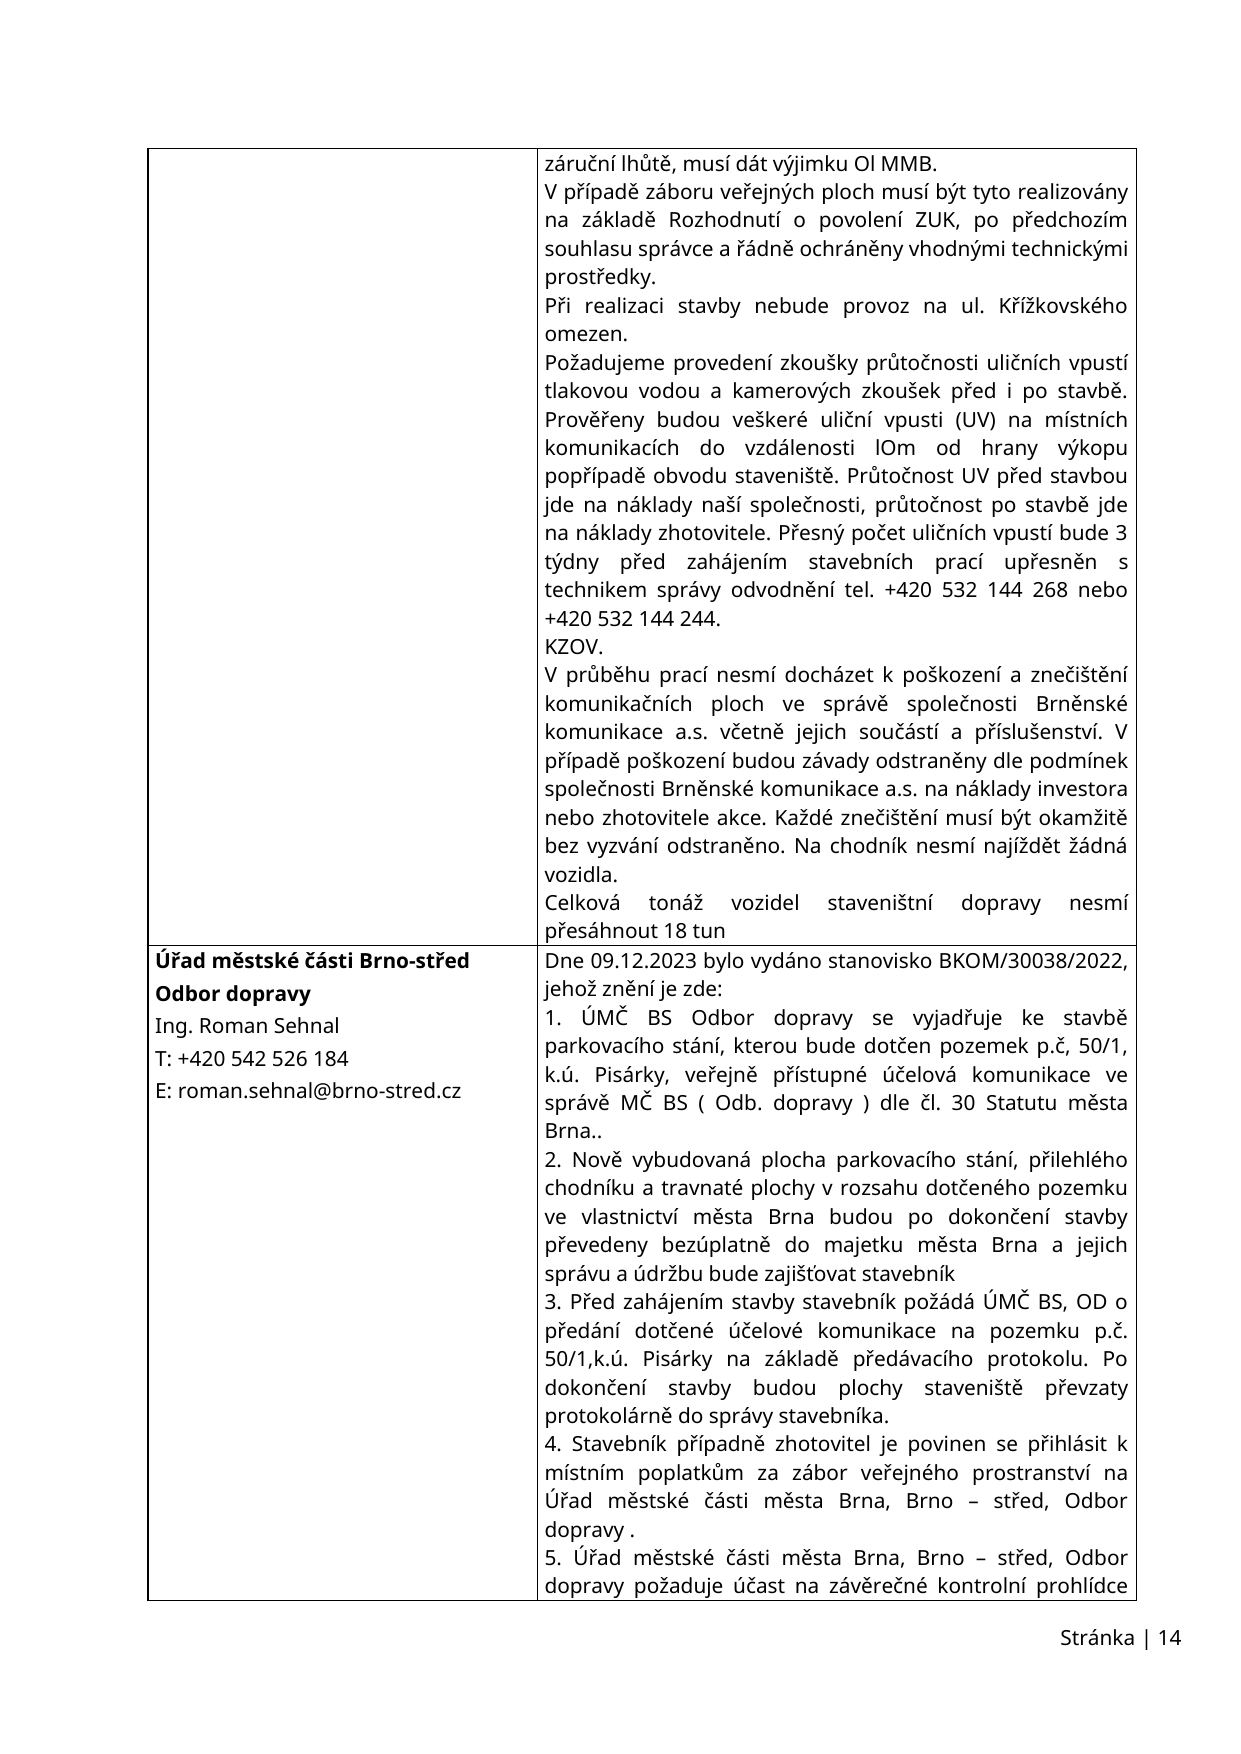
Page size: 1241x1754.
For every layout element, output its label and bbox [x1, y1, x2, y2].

table_cell [538, 946, 1136, 1600]
table_cell [149, 149, 537, 945]
table_cell [149, 946, 537, 1600]
table_cell [538, 149, 1136, 945]
